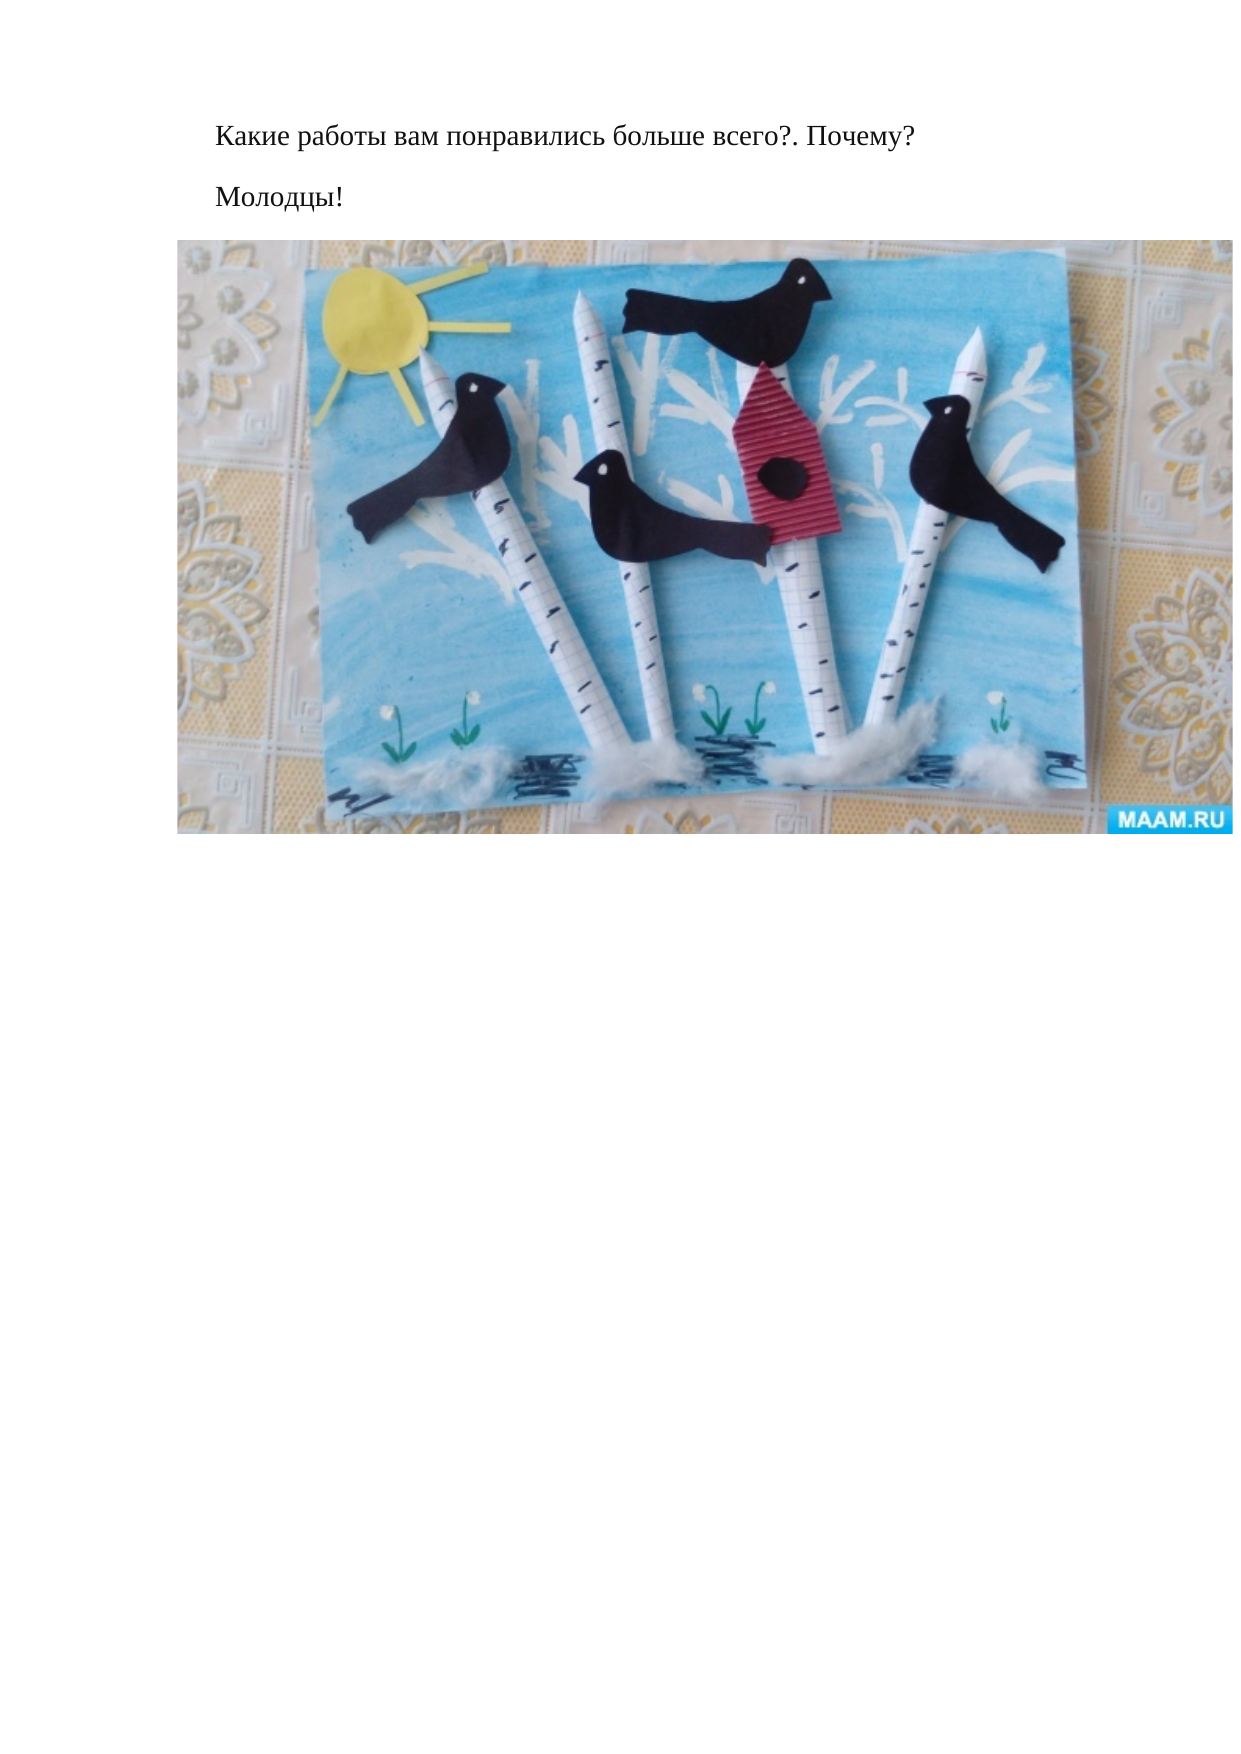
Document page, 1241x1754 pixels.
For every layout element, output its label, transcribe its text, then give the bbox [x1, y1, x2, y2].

text Какие работы вам понравились больше всего?. Почему? [177, 118, 1152, 152]
picture [177, 240, 1233, 834]
text Молодцы! [177, 179, 1152, 213]
